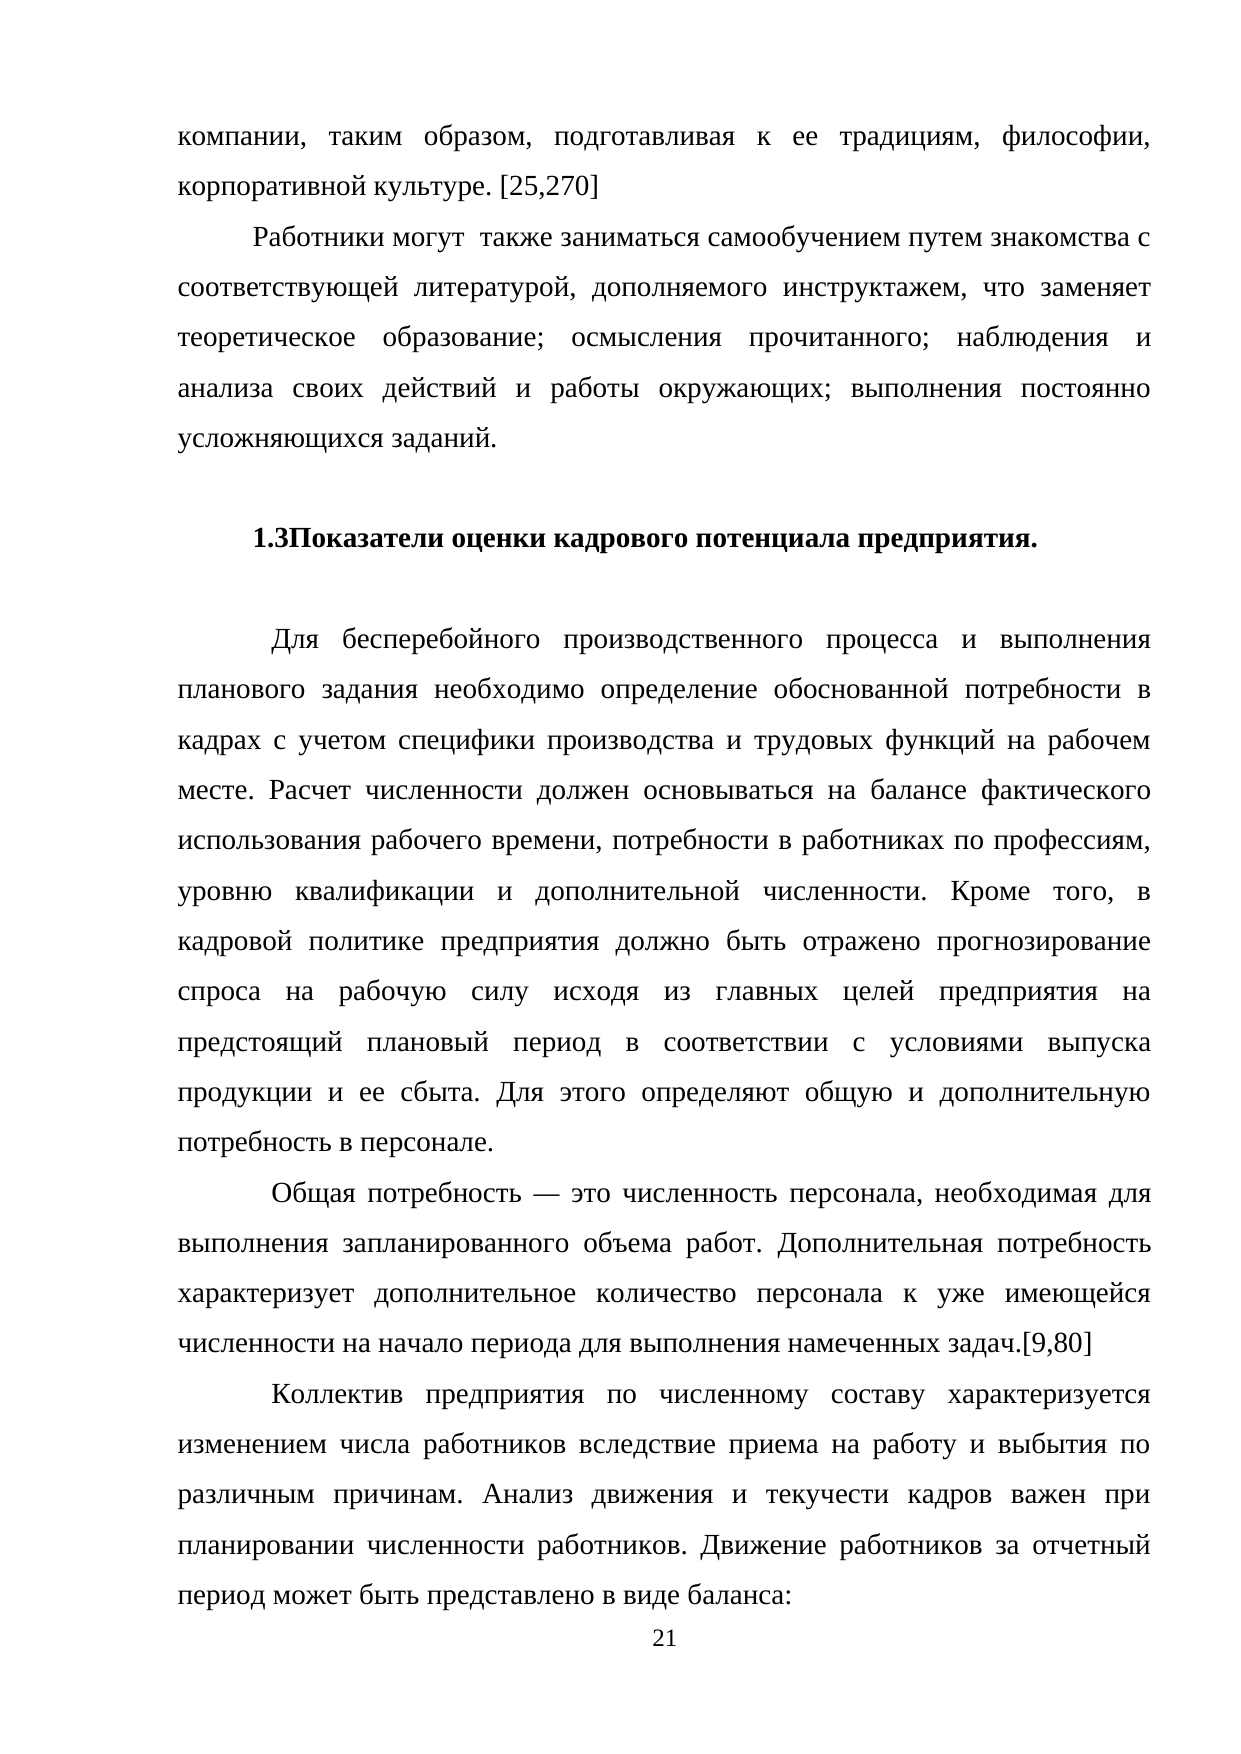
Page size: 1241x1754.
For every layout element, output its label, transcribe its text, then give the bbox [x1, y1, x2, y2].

text Общая потребность — это численность персонала, необходимая для выполнения запланированного объема работ. Дополнительная потребность характеризует дополнительное количество персонала к уже имеющейся численности на начало периода для выполнения намеченных задач.[9,80] [177, 1275, 1152, 1460]
text 1.3Показатели оценки кадрового потенциала предприятия. [177, 621, 1152, 655]
text Работники могут также заниматься самообучением путем знакомства с соответствующей литературой, дополняемого инструктажем, что заменяет теоретическое образование; осмысления прочитанного; наблюдения и анализа своих действий и работы окружающих; выполнения постоянно усложняющихся заданий. [177, 319, 1152, 554]
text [177, 118, 1152, 303]
text Для бесперебойного производственного процесса и выполнения планового задания необходимо определение обоснованной потребности в кадрах с учетом специфики производства и трудовых функций на рабочем месте. Расчет численности должен основываться на балансе фактического использования рабочего времени, потребности в работниках по профессиям, уровню квалификации и дополнительной численности. Кроме того, в кадровой политике предприятия должно быть отражено прогнозирование спроса на рабочую силу исходя из главных целей предприятия на предстоящий плановый период в соответствии с условиями выпуска продукции и ее сбыта. Для этого определяют общую и дополнительную потребность в персонале. [177, 722, 1152, 1258]
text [177, 1477, 1152, 1611]
